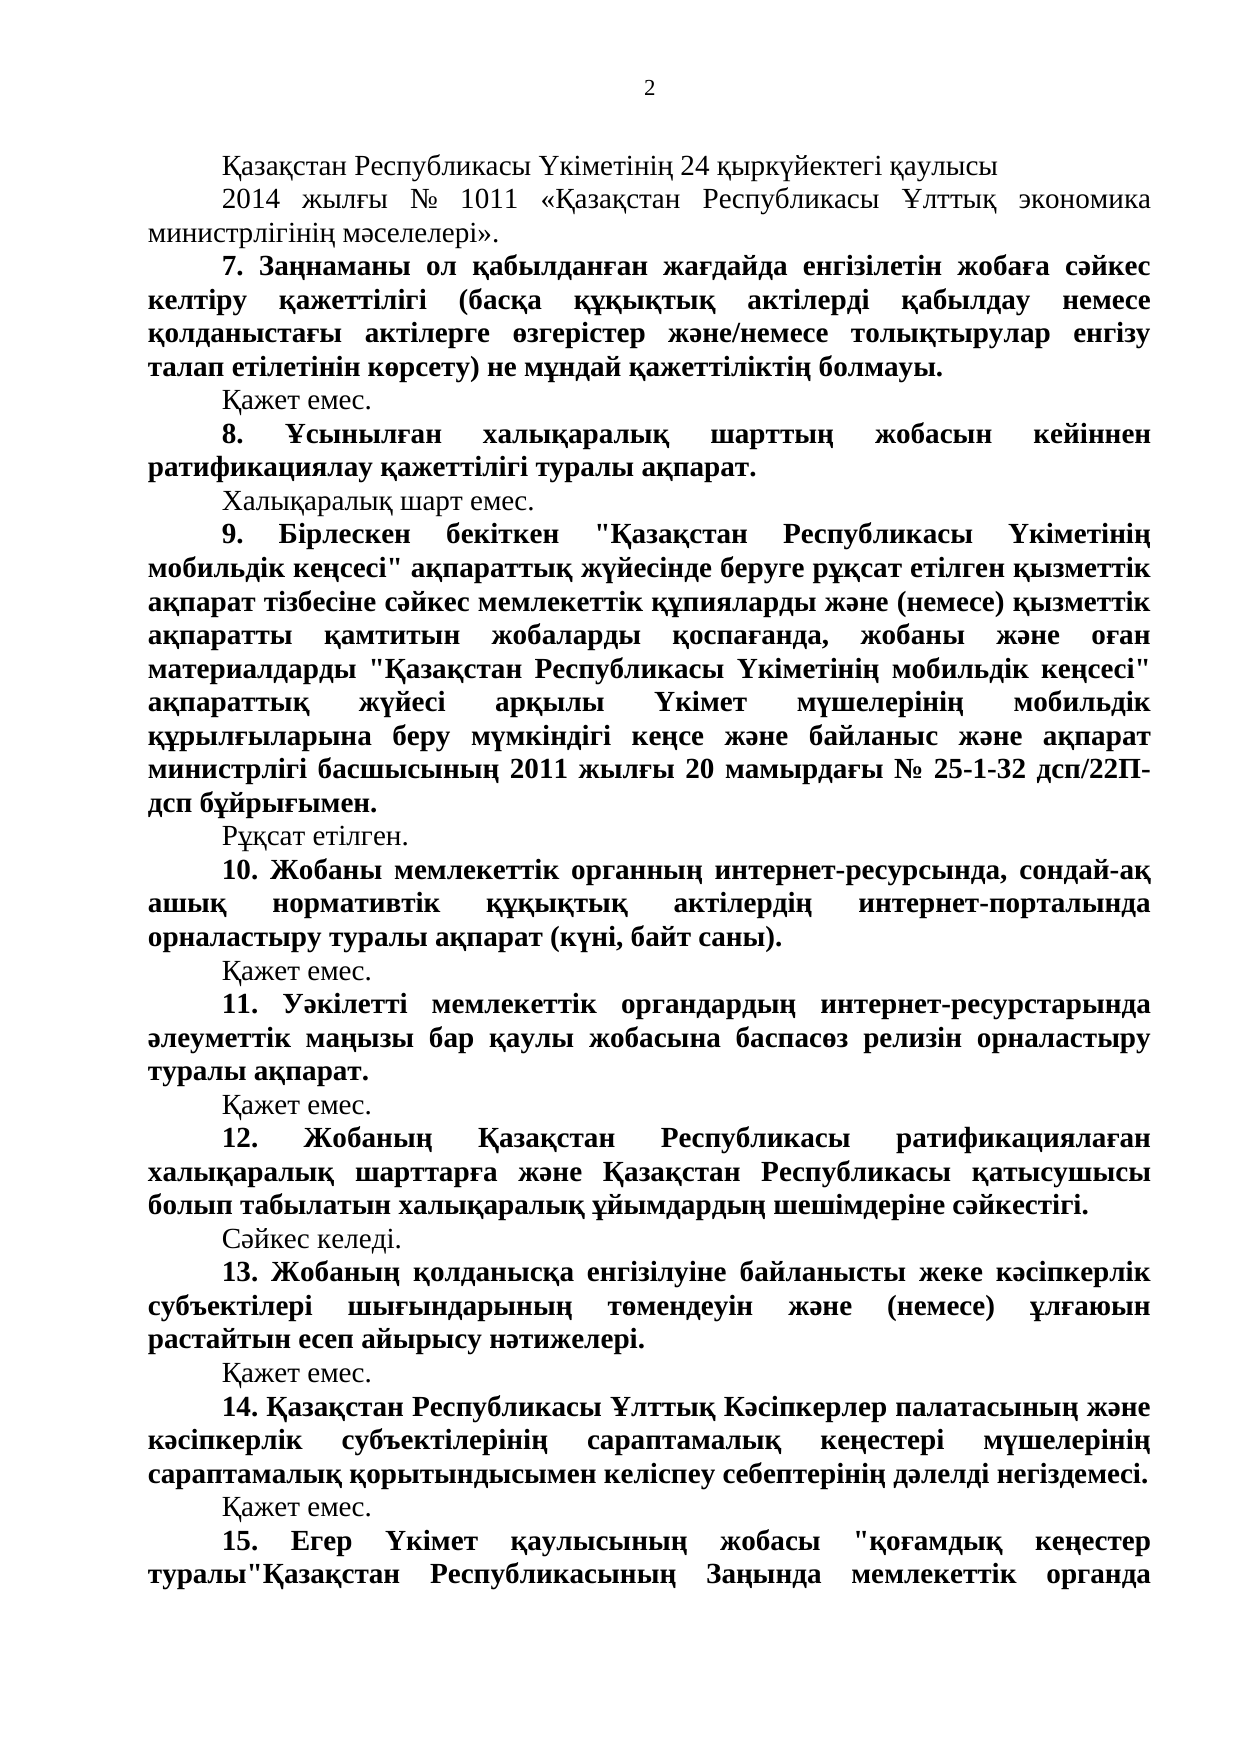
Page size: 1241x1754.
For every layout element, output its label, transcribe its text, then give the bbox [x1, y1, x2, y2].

text Қажет емес. [148, 382, 1152, 416]
text 9. Бірлескен бекіткен "Қазақстан Республикасы Үкіметінің мобильдік кеңсесі" ақпараттық жүйесінде беруге рұқсат етілген қызметтік ақпарат тізбесіне сәйкес мемлекеттік құпияларды және (немесе) қызметтік ақпаратты қамтитын жобаларды қоспағанда, жобаны және оған материалдарды "Қазақстан Республикасы Үкіметінің мобильдік кеңсесі" ақпараттық жүйесі арқылы Үкімет мүшелерінің мобильдік құрылғыларына беру мүмкіндігі кеңсе және байланыс және ақпарат министрлігі басшысының 2011 жылғы 20 мамырдағы № 25-1-32 дсп/22П-дсп бұйрығымен. [148, 517, 1152, 818]
text Қазақстан Республикасы Үкіметінің 24 қыркүйектегі қаулысы [148, 148, 1152, 181]
text 10. Жобаны мемлекеттік органның интернет-ресурсында, сондай-ақ ашық нормативтік құқықтық актілердің интернет-порталында орналастыру туралы ақпарат (күні, байт саны). [148, 852, 1152, 953]
text Қажет емес. [148, 1087, 1152, 1120]
text Халықаралық шарт емес. [148, 483, 1152, 517]
text Сәйкес келеді. [148, 1221, 1152, 1254]
text Қажет емес. [148, 953, 1152, 986]
text 2014 жылғы № 1011 «Қазақстан Республикасы Ұлттық экономика министрлігінің мәселелері». [148, 181, 1152, 248]
text Қажет емес. [148, 1355, 1152, 1389]
text 7. Заңнаманы ол қабылданған жағдайда енгізілетін жобаға сәйкес келтіру қажеттілігі (басқа құқықтық актілерді қабылдау немесе қолданыстағы актілерге өзгерістер және/немесе толықтырулар енгізу талап етілетінін көрсету) не мұндай қажеттіліктің болмауы. [148, 248, 1152, 382]
text Қажет емес. [148, 1489, 1152, 1523]
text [148, 1523, 1152, 1590]
text 8. Ұсынылған халықаралық шарттың жобасын кейіннен ратификациялау қажеттілігі туралы ақпарат. [148, 416, 1152, 483]
text 12. Жобаның Қазақстан Республикасы ратификациялаған халықаралық шарттарға және Қазақстан Республикасы қатысушысы болып табылатын халықаралық ұйымдардың шешімдеріне сәйкестігі. [148, 1120, 1152, 1221]
text Рұқсат етілген. [148, 818, 1152, 852]
text 11. Уәкілетті мемлекеттік органдардың интернет-ресурстарында әлеуметтік маңызы бар қаулы жобасына баспасөз релизін орналастыру туралы ақпарат. [148, 986, 1152, 1087]
text 13. Жобаның қолданысқа енгізілуіне байланысты жеке кәсіпкерлік субъектілері шығындарының төмендеуін және (немесе) ұлғаюын растайтын есеп айырысу нәтижелері. [148, 1254, 1152, 1355]
text 14. Қазақстан Республикасы Ұлттық Кәсіпкерлер палатасының және кәсіпкерлік субъектілерінің сараптамалық кеңестері мүшелерінің сараптамалық қорытындысымен келіспеу себептерінің дәлелді негіздемесі. [148, 1389, 1152, 1489]
